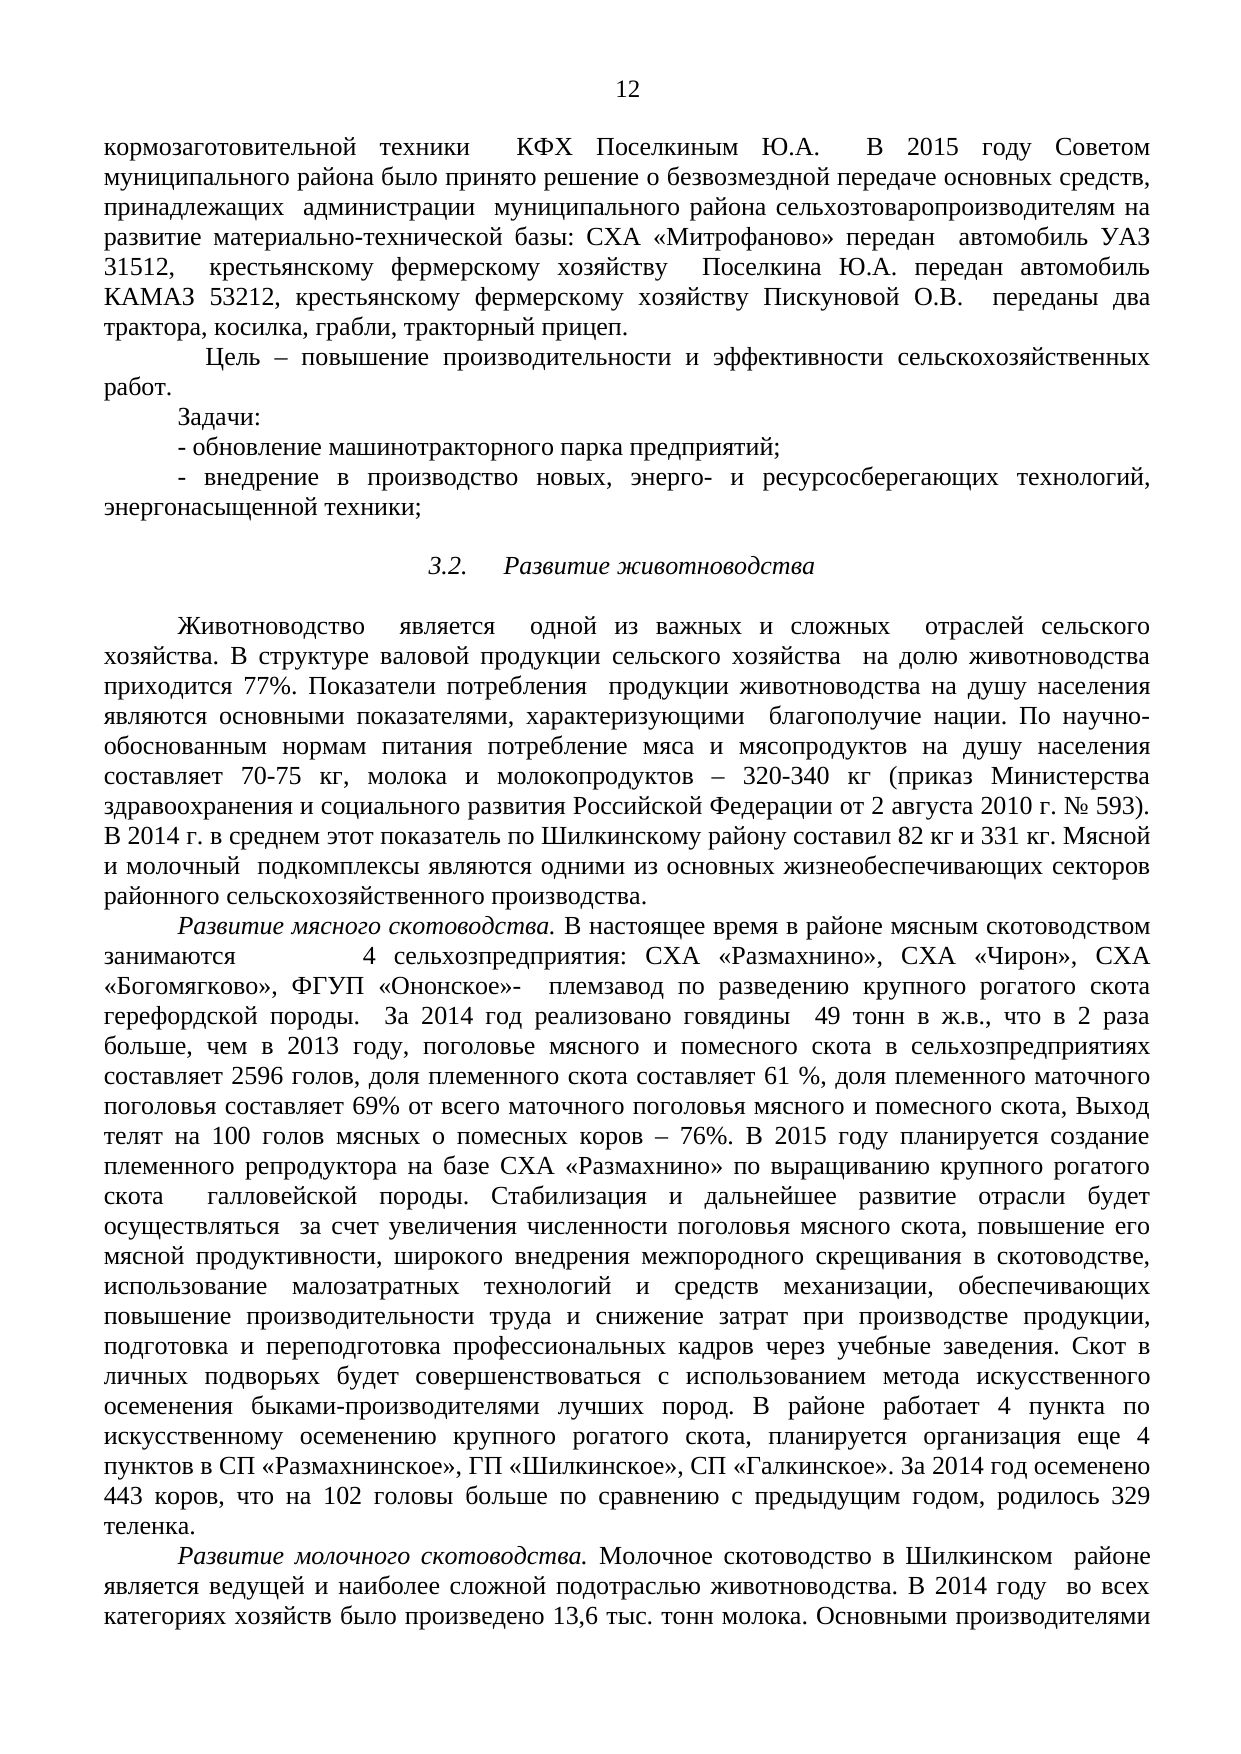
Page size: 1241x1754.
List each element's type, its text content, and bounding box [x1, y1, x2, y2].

text Развитие мясного скотоводства. В настоящее время в районе мясным скотоводством занимаются 4 сельхозпредприятия: СХА «Размахнино», СХА «Чирон», СХА «Богомягково», ФГУП «Ононское»- племзавод по разведению крупного рогатого скота герефордской породы. За 2014 год реализовано говядины 49 тонн в ж.в., что в 2 раза больше, чем в 2013 году, поголовье мясного и помесного скота в сельхозпредприятиях составляет 2596 голов, доля племенного скота составляет 61 %, доля племенного маточного поголовья составляет 69% от всего маточного поголовья мясного и помесного скота, Выход телят на 100 голов мясных о помесных коров – 76%. В 2015 году планируется создание племенного репродуктора на базе СХА «Размахнино» по выращиванию крупного рогатого скота галловейской породы. Стабилизация и дальнейшее развитие отрасли будет осуществляться за счет увеличения численности поголовья мясного скота, повышение его мясной продуктивности, широкого внедрения межпородного скрещивания в скотоводстве, использование малозатратных технологий и средств механизации, обеспечивающих повышение производительности труда и снижение затрат при производстве продукции, подготовка и переподготовка профессиональных кадров через учебные заведения. Скот в личных подворьях будет совершенствоваться с использованием метода искусственного осеменения быками-производителями лучших пород. В районе работает 4 пункта по искусственному осеменению крупного рогатого скота, планируется организация еще 4 пунктов в СП «Размахнинское», ГП «Шилкинское», СП «Галкинское». За 2014 год осеменено 443 коров, что на 102 головы больше по сравнению с предыдущим годом, родилось 329 теленка. [103, 910, 1152, 1540]
text Цель – повышение производительности и эффективности сельскохозяйственных работ. [103, 341, 1152, 401]
text Задачи: [103, 401, 1152, 431]
text Животноводство является одной из важных и сложных отраслей сельского хозяйства. В структуре валовой продукции сельского хозяйства на долю животноводства приходится 77%. Показатели потребления продукции животноводства на душу населения являются основными показателями, характеризующими благополучие нации. По научно-обоснованным нормам питания потребление мяса и мясопродуктов на душу населения составляет 70-, молока и молокопродуктов – 320- (приказ Министерства здравоохранения и социального развития Российской Федерации от 2 августа . № 593). В 2014 г. в среднем этот показатель по Шилкинскому району составил 82 кг и 331 кг. Мясной и молочный подкомплексы являются одними из основных жизнеобеспечивающих секторов районного сельскохозяйственного производства. [103, 610, 1152, 910]
text - обновление машинотракторного парка предприятий; [103, 431, 1152, 461]
text - внедрение в производство новых, энерго- и ресурсосберегающих технологий, энергонасыщенной техники; [103, 461, 1152, 521]
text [103, 1540, 1152, 1630]
list Развитие животноводства [428, 550, 1152, 580]
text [103, 131, 1152, 341]
